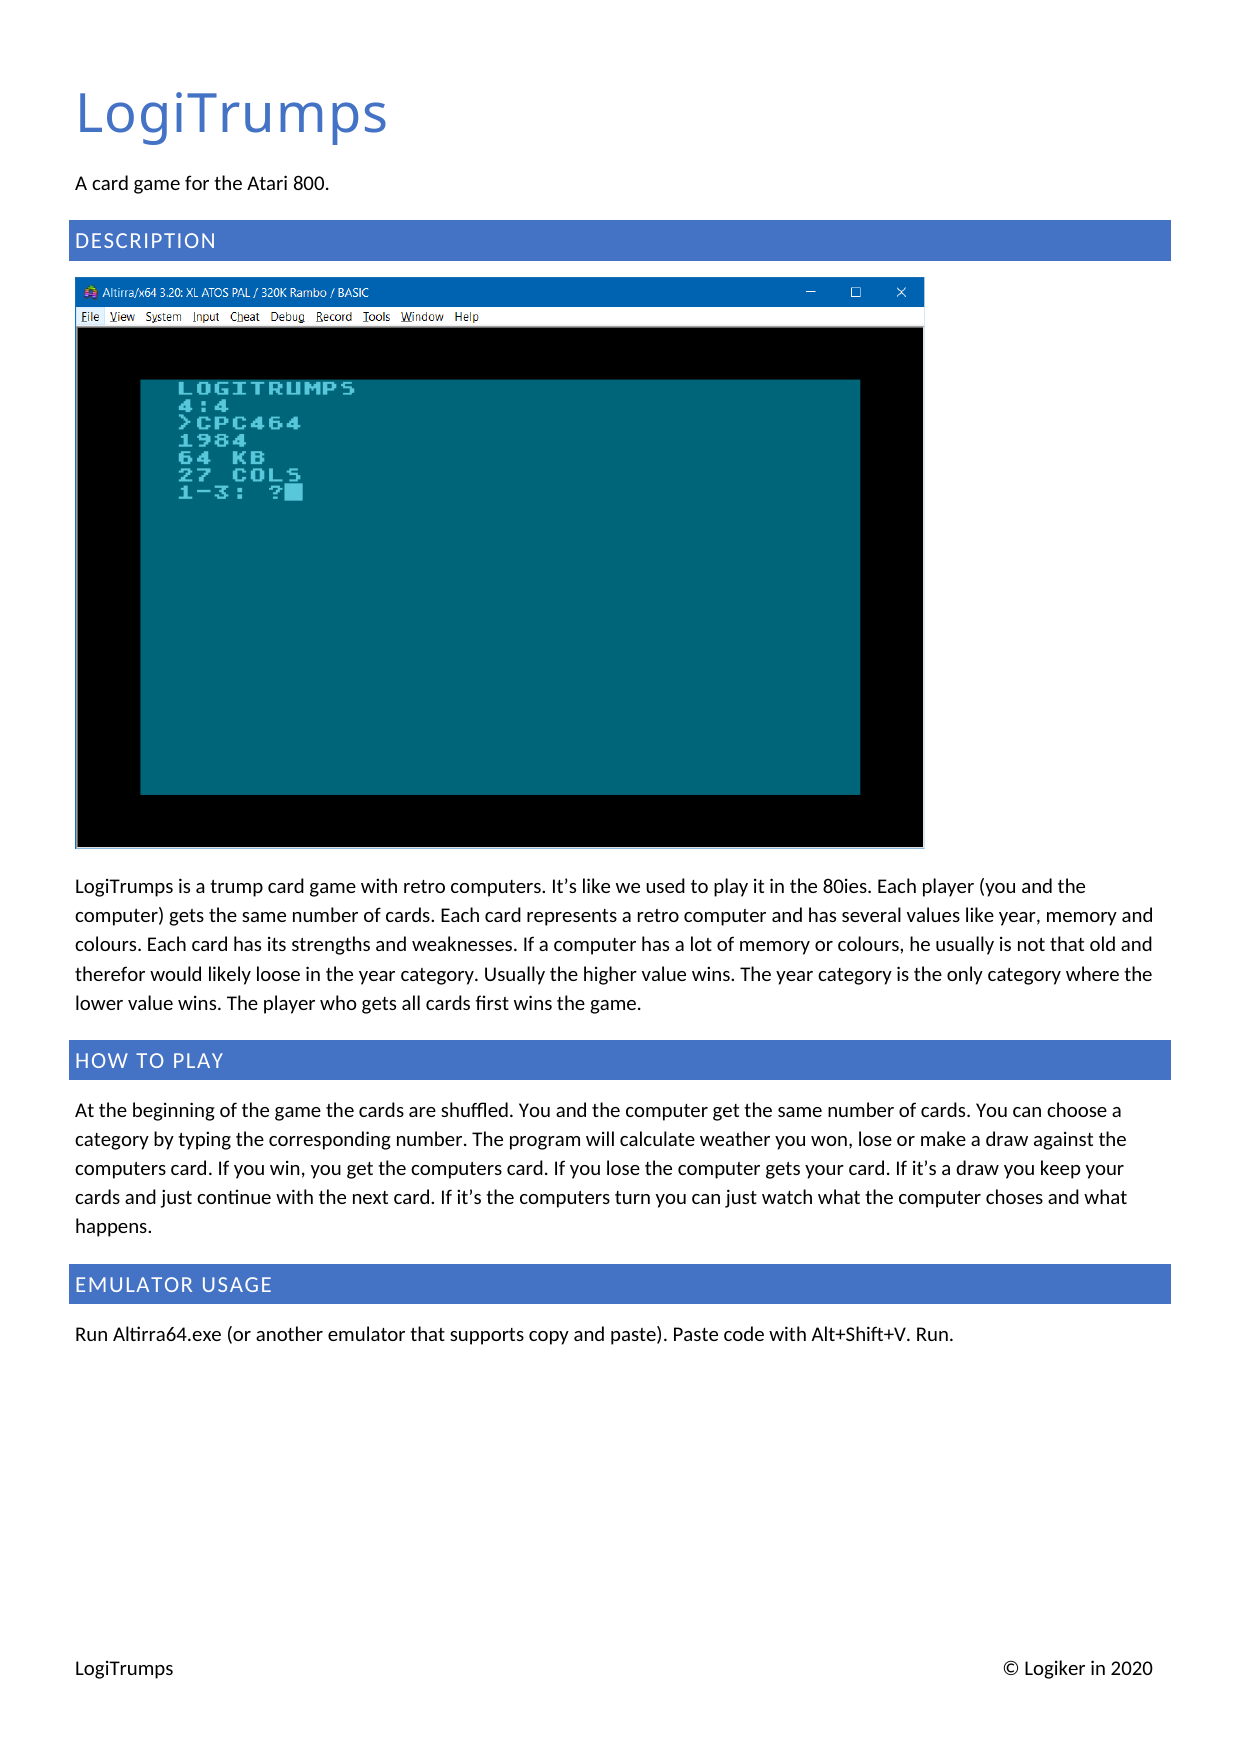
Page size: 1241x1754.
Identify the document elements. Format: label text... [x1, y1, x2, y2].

picture [75, 277, 925, 849]
text Run Altirra64.exe (or another emulator that supports copy and paste). Paste code with Alt+Shift+V. Run. [75, 1321, 1165, 1346]
subtitle Emulator Usage [75, 1270, 1165, 1298]
text A card game for the Atari 800. [75, 170, 1165, 196]
text LogiTrumps is a trump card game with retro computers. It’s like we used to play it in the 80ies. Each player (you and the computer) gets the same number of cards. Each card represents a retro computer and has several values like year, memory and colours. Each card has its strengths and weaknesses. If a computer has a lot of memory or colours, he usually is not that old and therefor would likely loose in the year category. Usually the higher value wins. The year category is the only category where the lower value wins. The player who gets all cards first wins the game. [75, 873, 1165, 1015]
subtitle How to play [75, 1046, 1165, 1074]
title LogiTrumps [75, 75, 1165, 149]
subtitle Description [75, 226, 1165, 254]
text At the beginning of the game the cards are shuffled. You and the computer get the same number of cards. You can choose a category by typing the corresponding number. The program will calculate weather you won, lose or make a draw against the computers card. If you win, you get the computers card. If you lose the computer gets your card. If it’s a draw you keep your cards and just continue with the next card. If it’s the computers turn you can just watch what the computer choses and what happens. [75, 1097, 1165, 1239]
